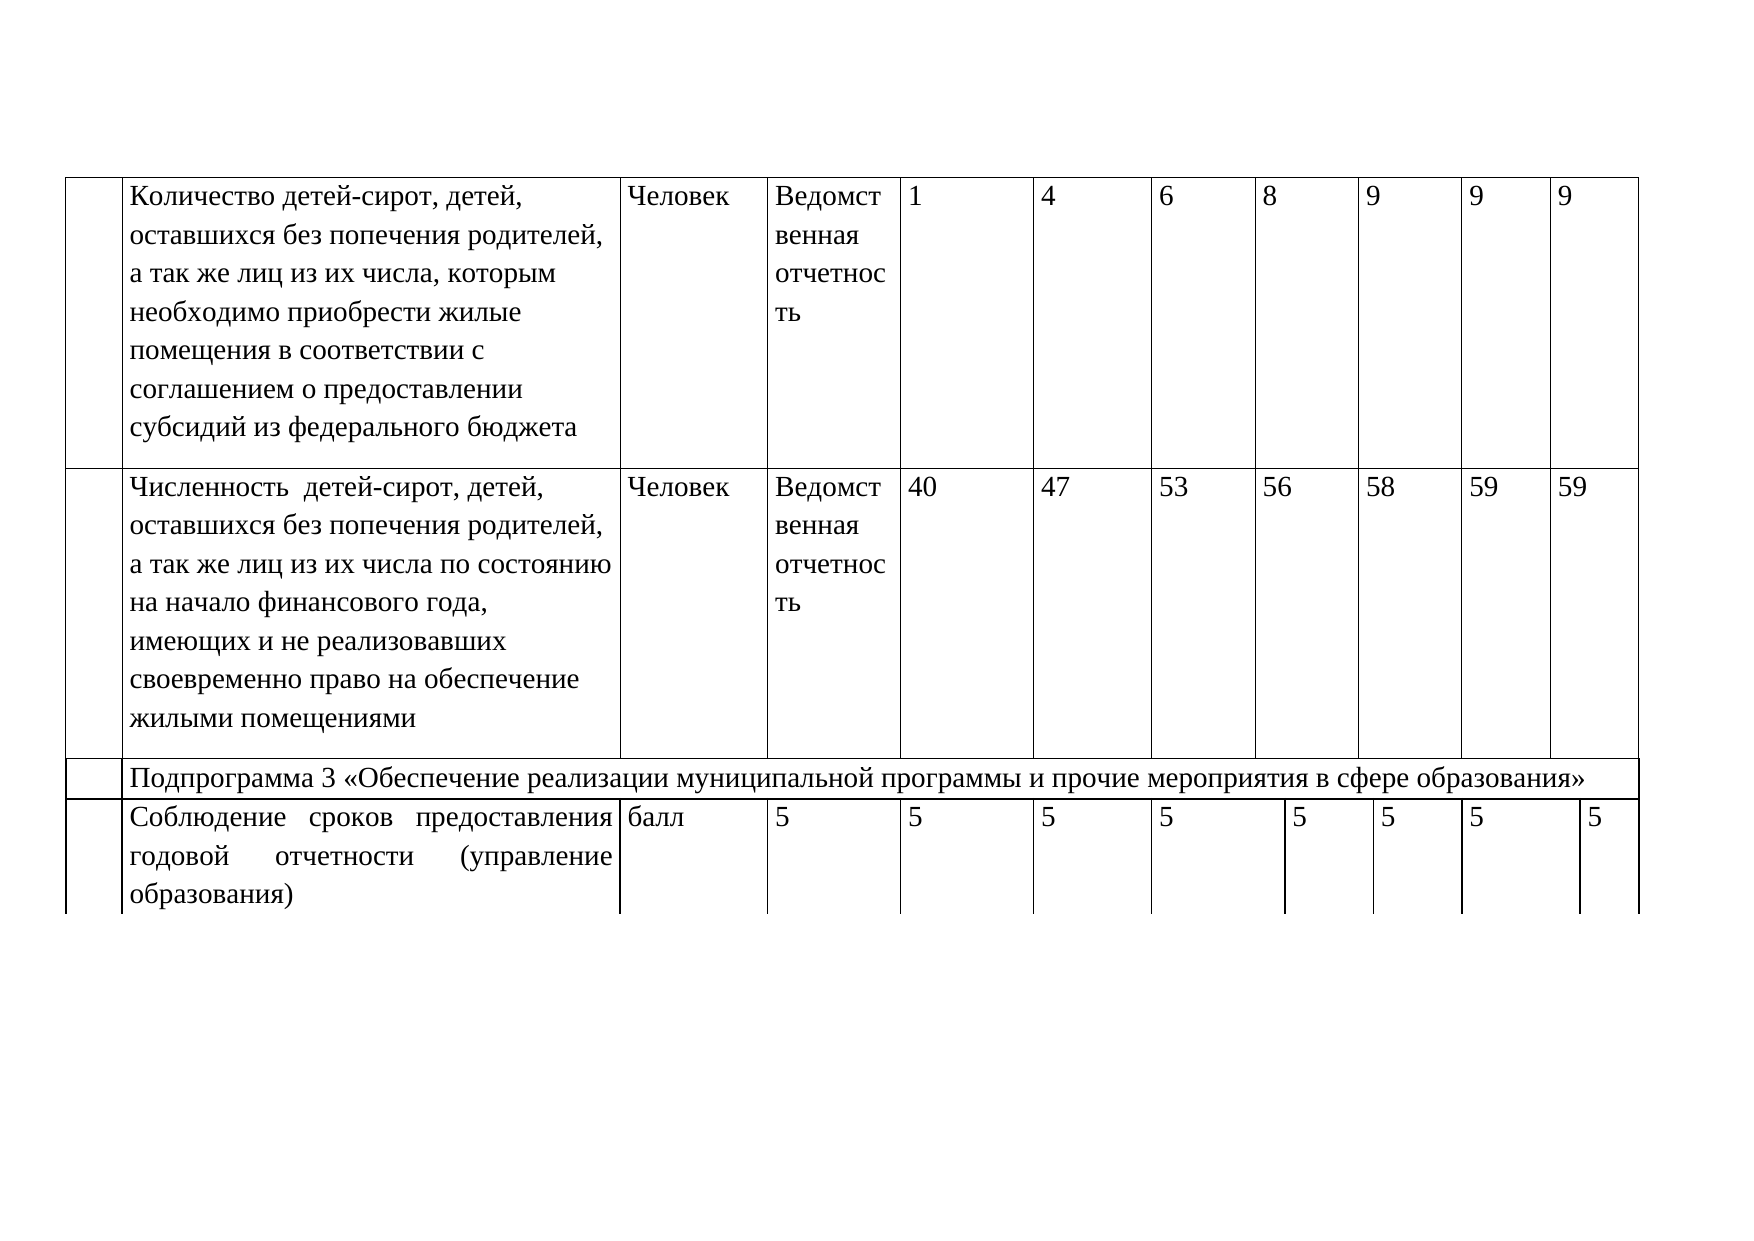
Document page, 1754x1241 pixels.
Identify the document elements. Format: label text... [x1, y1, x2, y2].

table_cell 4 [1034, 178, 1151, 468]
table_cell 5 [1286, 800, 1373, 914]
table_cell Человек [621, 178, 767, 468]
table_cell Численность детей-сирот, детей, оставшихся без попечения родителей, а так же лиц из их числа по состоянию на начало финансового года, имеющих и не реализовавших своевременно право на обеспечение жилыми помещениями [123, 469, 620, 758]
table_cell балл [621, 800, 767, 914]
table_cell 5 [1374, 800, 1461, 914]
table_cell [67, 800, 121, 914]
table_cell 1 [901, 178, 1033, 468]
table_cell Подпрограмма 3 «Обеспечение реализации муниципальной программы и прочие мероприятия в сфере образования» [123, 759, 1638, 798]
table_cell 59 [1462, 469, 1550, 758]
table_cell [66, 178, 122, 468]
table_cell 53 [1152, 469, 1255, 758]
table_cell 5 [901, 800, 1033, 914]
table_cell Количество детей-сирот, детей, оставшихся без попечения родителей, а так же лиц из их числа, которым необходимо приобрести жилые помещения в соответствии с соглашением о предоставлении субсидий из федерального бюджета [123, 178, 620, 468]
table_cell [66, 469, 122, 758]
table_cell Человек [621, 469, 767, 758]
table_cell 9 [1462, 178, 1550, 468]
table_cell 5 [1463, 800, 1579, 914]
table_cell 5 [1152, 800, 1284, 914]
table_cell 8 [1256, 178, 1358, 468]
table_cell 6 [1152, 178, 1255, 468]
table_cell 5 [768, 800, 900, 914]
table_cell Ведомственная отчетность [768, 469, 900, 758]
table_cell 56 [1256, 469, 1358, 758]
table_cell [67, 759, 121, 798]
table_cell 59 [1551, 469, 1638, 758]
table_cell 58 [1359, 469, 1461, 758]
table_cell 5 [1581, 800, 1638, 914]
table_cell 40 [901, 469, 1033, 758]
table_cell Ведомственная отчетность [768, 178, 900, 468]
table_cell 9 [1359, 178, 1461, 468]
table_cell 47 [1034, 469, 1151, 758]
table_cell 9 [1551, 178, 1638, 468]
table_cell 5 [1034, 800, 1151, 914]
table_cell Соблюдение сроков предоставления годовой отчетности (управление образования) [123, 800, 619, 914]
